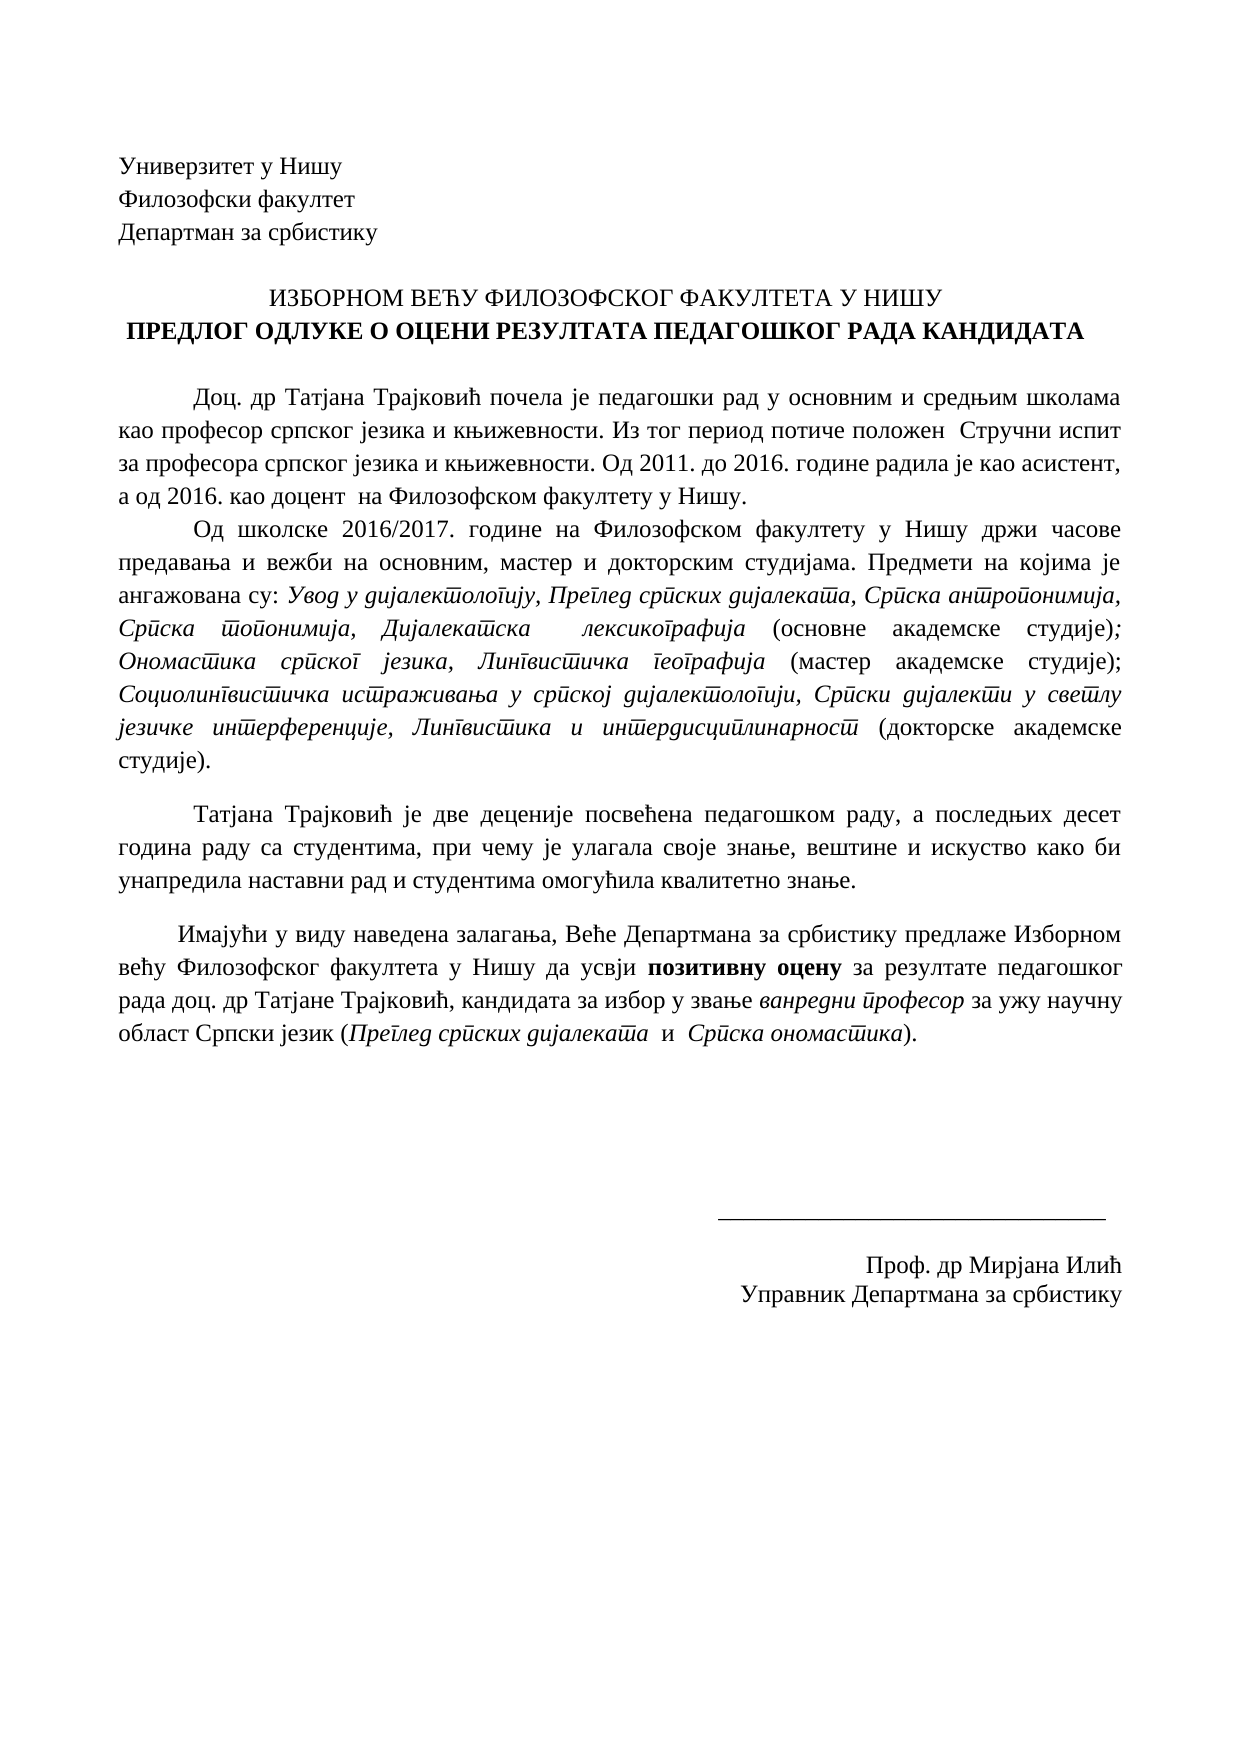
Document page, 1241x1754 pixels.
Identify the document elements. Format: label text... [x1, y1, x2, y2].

text Од школске 2016/2017. године на Филозофском факултету у Нишу држи часове предавања и вежби на основним, мастер и докторским студијама. Предмети на којима је ангажована су: Увод у дијалектологију, Преглед српских дијалеката, Српска антропонимија, Српска топонимија, Дијалекатска лексикографија (основне академске студије); Ономастика српског језика, Лингвистичка географија (мастер академске студије); Социолингвистичка истраживања у српској дијалектологији, Српски дијалекти у светлу језичке интерференције, Лингвистика и интердисциплинарност (докторске академске студије). [118, 514, 1122, 774]
text Филозофски факултет [118, 184, 1123, 213]
text Универзитет у Нишу [118, 151, 1123, 180]
text ИЗБОРНОМ ВЕЋУ ФИЛОЗОФСКОГ ФАКУЛТЕТА У НИШУ [118, 283, 1093, 312]
text Доц. др Татјана Трајковић почела је педагошки рад у основним и средњим школама као професор српског језика и књижевности. Из тог период потиче положен Стручни испит за професора српског језика и књижевности. Од 2011. до 2016. године радила је као асистент, а од 2016. као доцент на Филозофском факултету у Нишу. [118, 382, 1122, 510]
text _______________________________ [718, 1137, 1117, 1222]
text ПРЕДЛОГ ОДЛУКЕ О ОЦЕНИ РЕЗУЛТАТА ПЕДАГОШКОГ РАДА КАНДИДАТА [118, 316, 1093, 345]
text Департман за србистику [118, 217, 1123, 246]
text Имајући у виду наведена залагања, Веће Департмана за србистику предлаже Изборном већу Филозофског факултета у Нишу да усвји позитивну оцену за резултате педагошког рада доц. др Татјане Трајковић, кандидата за избор у звање ванредни професор за ужу научну област Српски језик (Преглед српских дијалеката и Српска ономастика). [118, 919, 1123, 1047]
text Проф. др Мирјана Илић [118, 1250, 1122, 1279]
text Управник Департмана за србистику [118, 1279, 1122, 1308]
text Татјана Трајковић је две деценије посвећена педагошком раду, а последњих десет година раду са студентима, при чему је улагала своје знање, вештине и искуство како би унапредила наставни рад и студентима омогућила квалитетно знање. [118, 799, 1122, 894]
